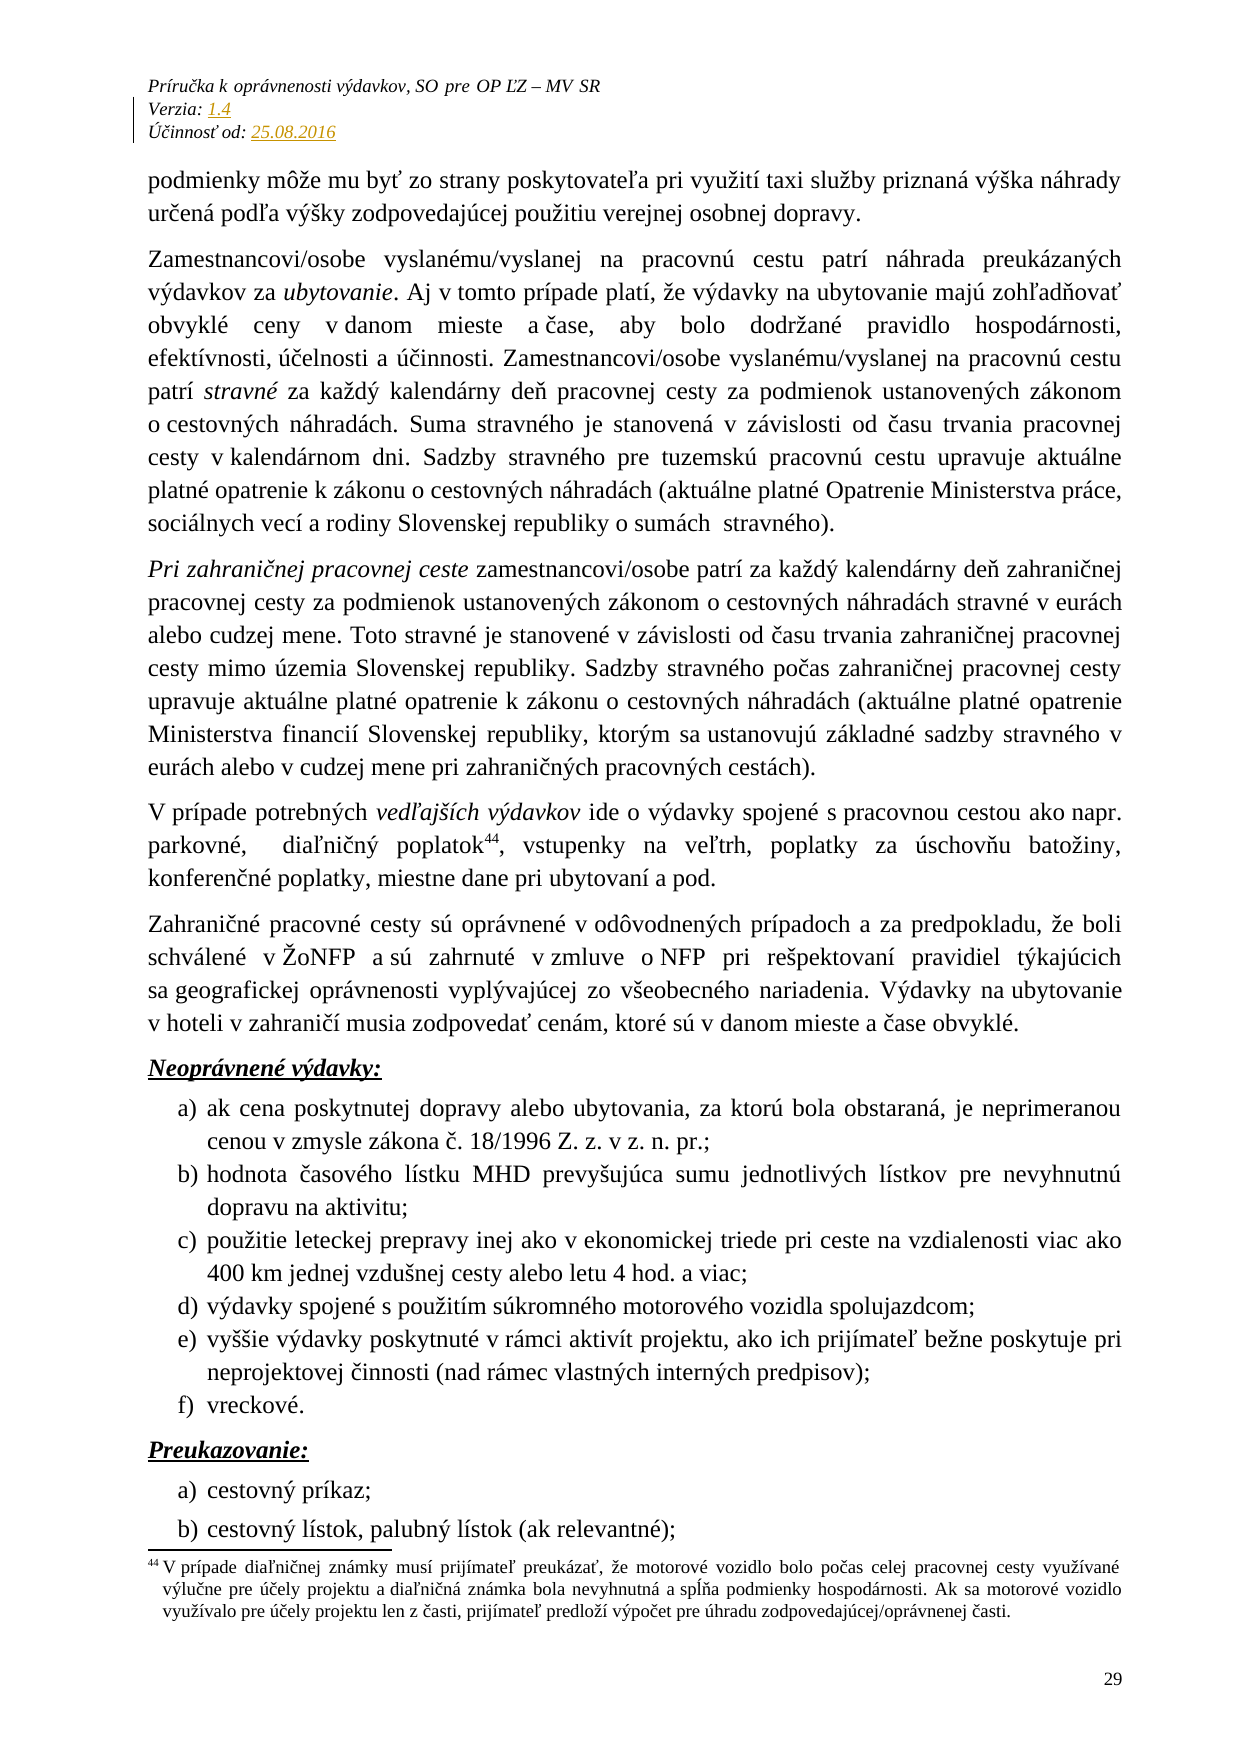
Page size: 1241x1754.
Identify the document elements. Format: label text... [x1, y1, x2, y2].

list vreckové. [177, 1390, 1122, 1419]
list Zahraničné pracovné cesty sú oprávnené v odôvodnených prípadoch a za predpokladu, že boli schválené v ŽoNFP a sú zahrnuté v zmluve o NFP pri rešpektovaní pravidiel týkajúcich sa geografickej oprávnenosti vyplývajúcej zo všeobecného nariadenia. Výdavky na ubytovanie v hoteli v zahraničí musia zodpovedať cenám, ktoré sú v danom mieste a čase obvyklé. [148, 909, 1122, 1037]
list Zamestnancovi/osobe vyslanému/vyslanej na pracovnú cestu patrí náhrada preukázaných výdavkov za ubytovanie. Aj v tomto prípade platí, že výdavky na ubytovanie majú zohľadňovať obvyklé ceny v danom mieste a čase, aby bolo dodržané pravidlo hospodárnosti, efektívnosti, účelnosti a účinnosti. Zamestnancovi/osobe vyslanému/vyslanej na pracovnú cestu patrí stravné za každý kalendárny deň pracovnej cesty za podmienok ustanovených zákonom o cestovných náhradách. Suma stravného je stanovená v závislosti od času trvania pracovnej cesty v kalendárnom dni. Sadzby stravného pre tuzemskú pracovnú cestu upravuje aktuálne platné opatrenie k zákonu o cestovných náhradách (aktuálne platné Opatrenie Ministerstva práce, sociálnych vecí a rodiny Slovenskej republiky o sumách stravného). [148, 244, 1122, 537]
list V prípade potrebných vedľajších výdavkov ide o výdavky spojené s pracovnou cestou ako napr. parkovné, diaľničný poplatok, vstupenky na veľtrh, poplatky za úschovňu batožiny, konferenčné poplatky, miestne dane pri ubytovaní a pod. [148, 797, 1122, 892]
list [148, 165, 1122, 227]
list cestovný lístok, palubný lístok (ak relevantné); [177, 1514, 1122, 1543]
list ak cena poskytnutej dopravy alebo ubytovania, za ktorú bola obstaraná, je neprimeranou cenou v zmysle zákona č. 18/1996 Z. z. v z. n. pr.; [177, 1093, 1122, 1154]
list vyššie výdavky poskytnuté v rámci aktivít projektu, ako ich prijímateľ bežne poskytuje pri neprojektovej činnosti (nad rámec vlastných interných predpisov); [177, 1324, 1122, 1386]
text Neoprávnené výdavky: [148, 1053, 1122, 1082]
list výdavky spojené s použitím súkromného motorového vozidla spolujazdcom; [177, 1291, 1122, 1319]
list použitie leteckej prepravy inej ako v ekonomickej triede pri ceste na vzdialenosti viac ako 400 km jednej vzdušnej cesty alebo letu 4 hod. a viac; [177, 1225, 1122, 1287]
list Pri zahraničnej pracovnej ceste zamestnancovi/osobe patrí za každý kalendárny deň zahraničnej pracovnej cesty za podmienok ustanovených zákonom o cestovných náhradách stravné v eurách alebo cudzej mene. Toto stravné je stanovené v závislosti od času trvania zahraničnej pracovnej cesty mimo územia Slovenskej republiky. Sadzby stravného počas zahraničnej pracovnej cesty upravuje aktuálne platné opatrenie k zákonu o cestovných náhradách (aktuálne platné opatrenie Ministerstva financií Slovenskej republiky, ktorým sa ustanovujú základné sadzby stravného v eurách alebo v cudzej mene pri zahraničných pracovných cestách). [148, 554, 1122, 781]
list hodnota časového lístku MHD prevyšujúca sumu jednotlivých lístkov pre nevyhnutnú dopravu na aktivitu; [177, 1159, 1122, 1221]
text Preukazovanie: [148, 1435, 1122, 1464]
list cestovný príkaz; [177, 1475, 1122, 1503]
